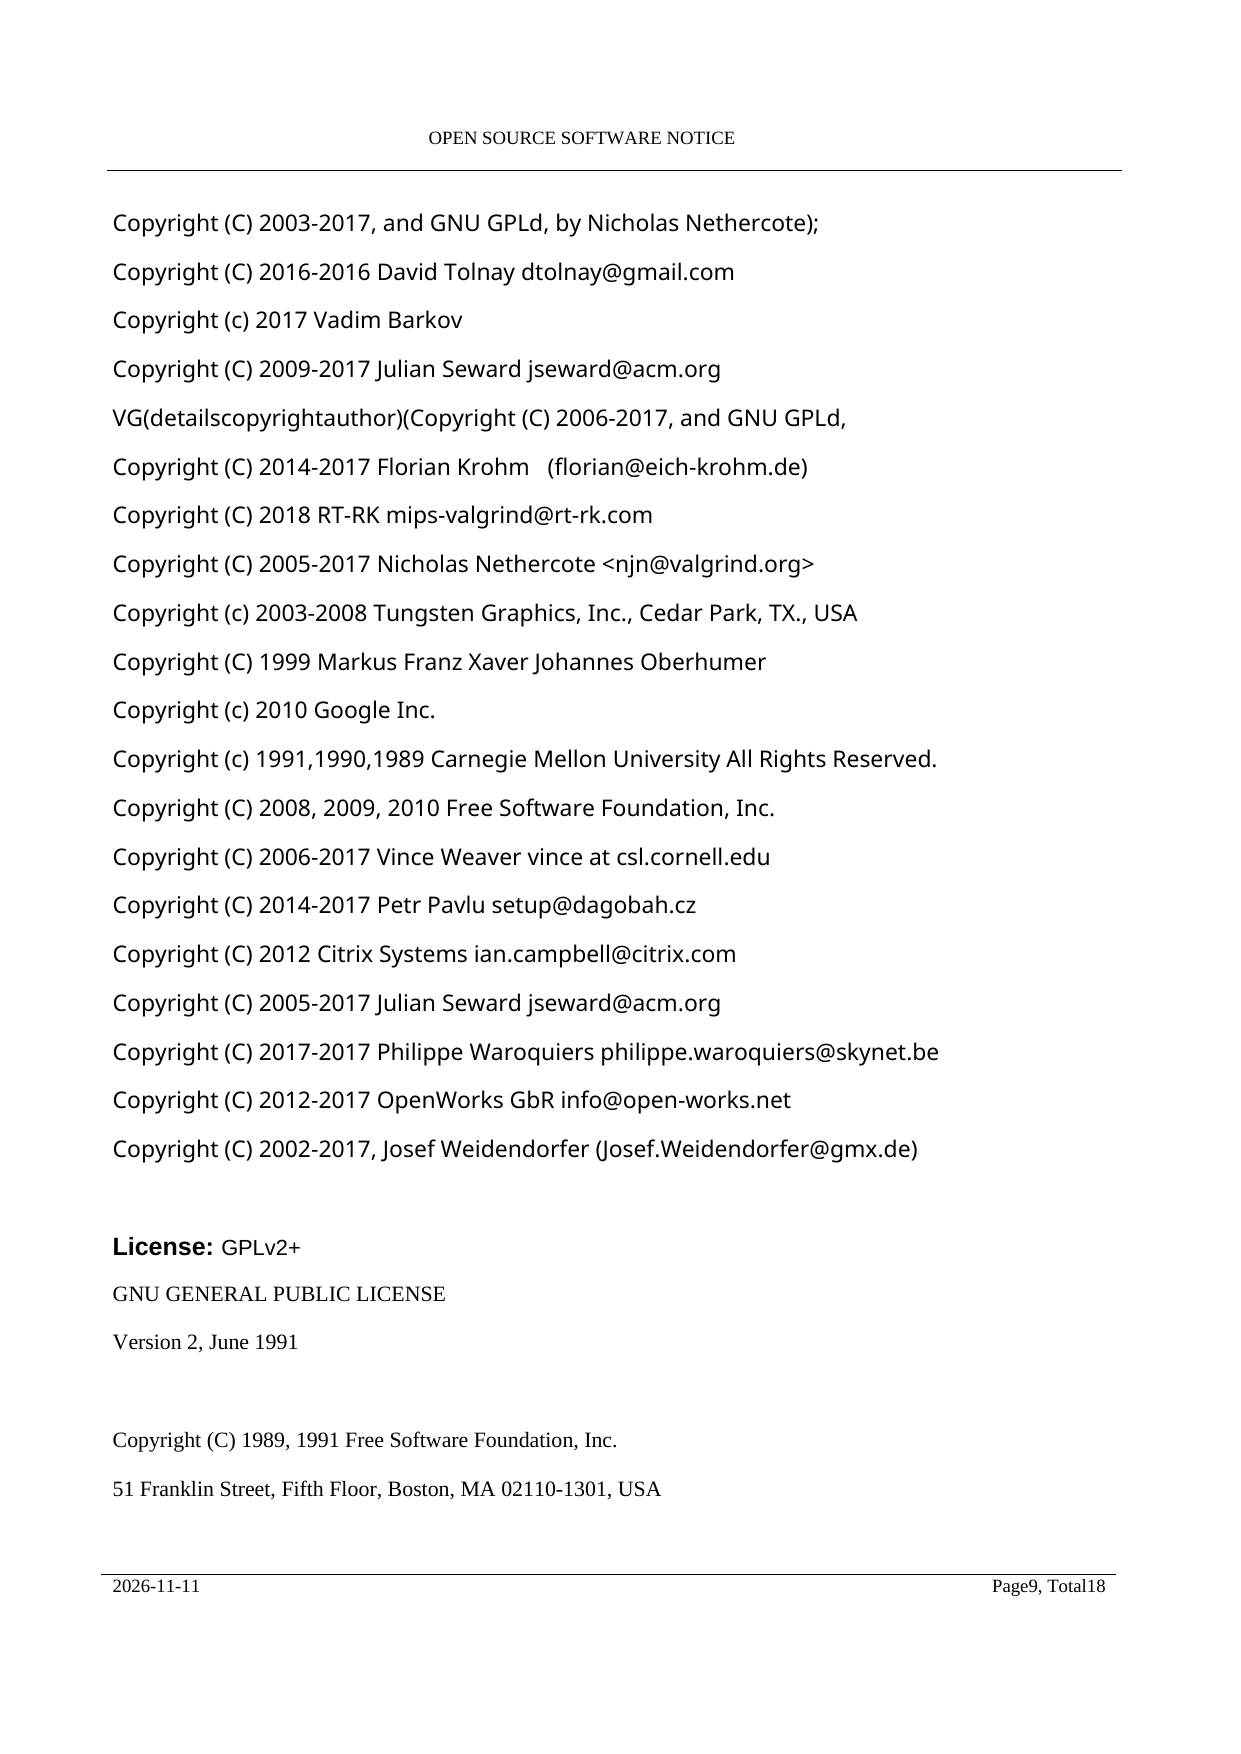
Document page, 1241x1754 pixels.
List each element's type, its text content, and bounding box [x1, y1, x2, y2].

text License: GPLv2+ [112, 1230, 1128, 1263]
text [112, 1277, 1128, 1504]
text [112, 206, 1128, 1214]
